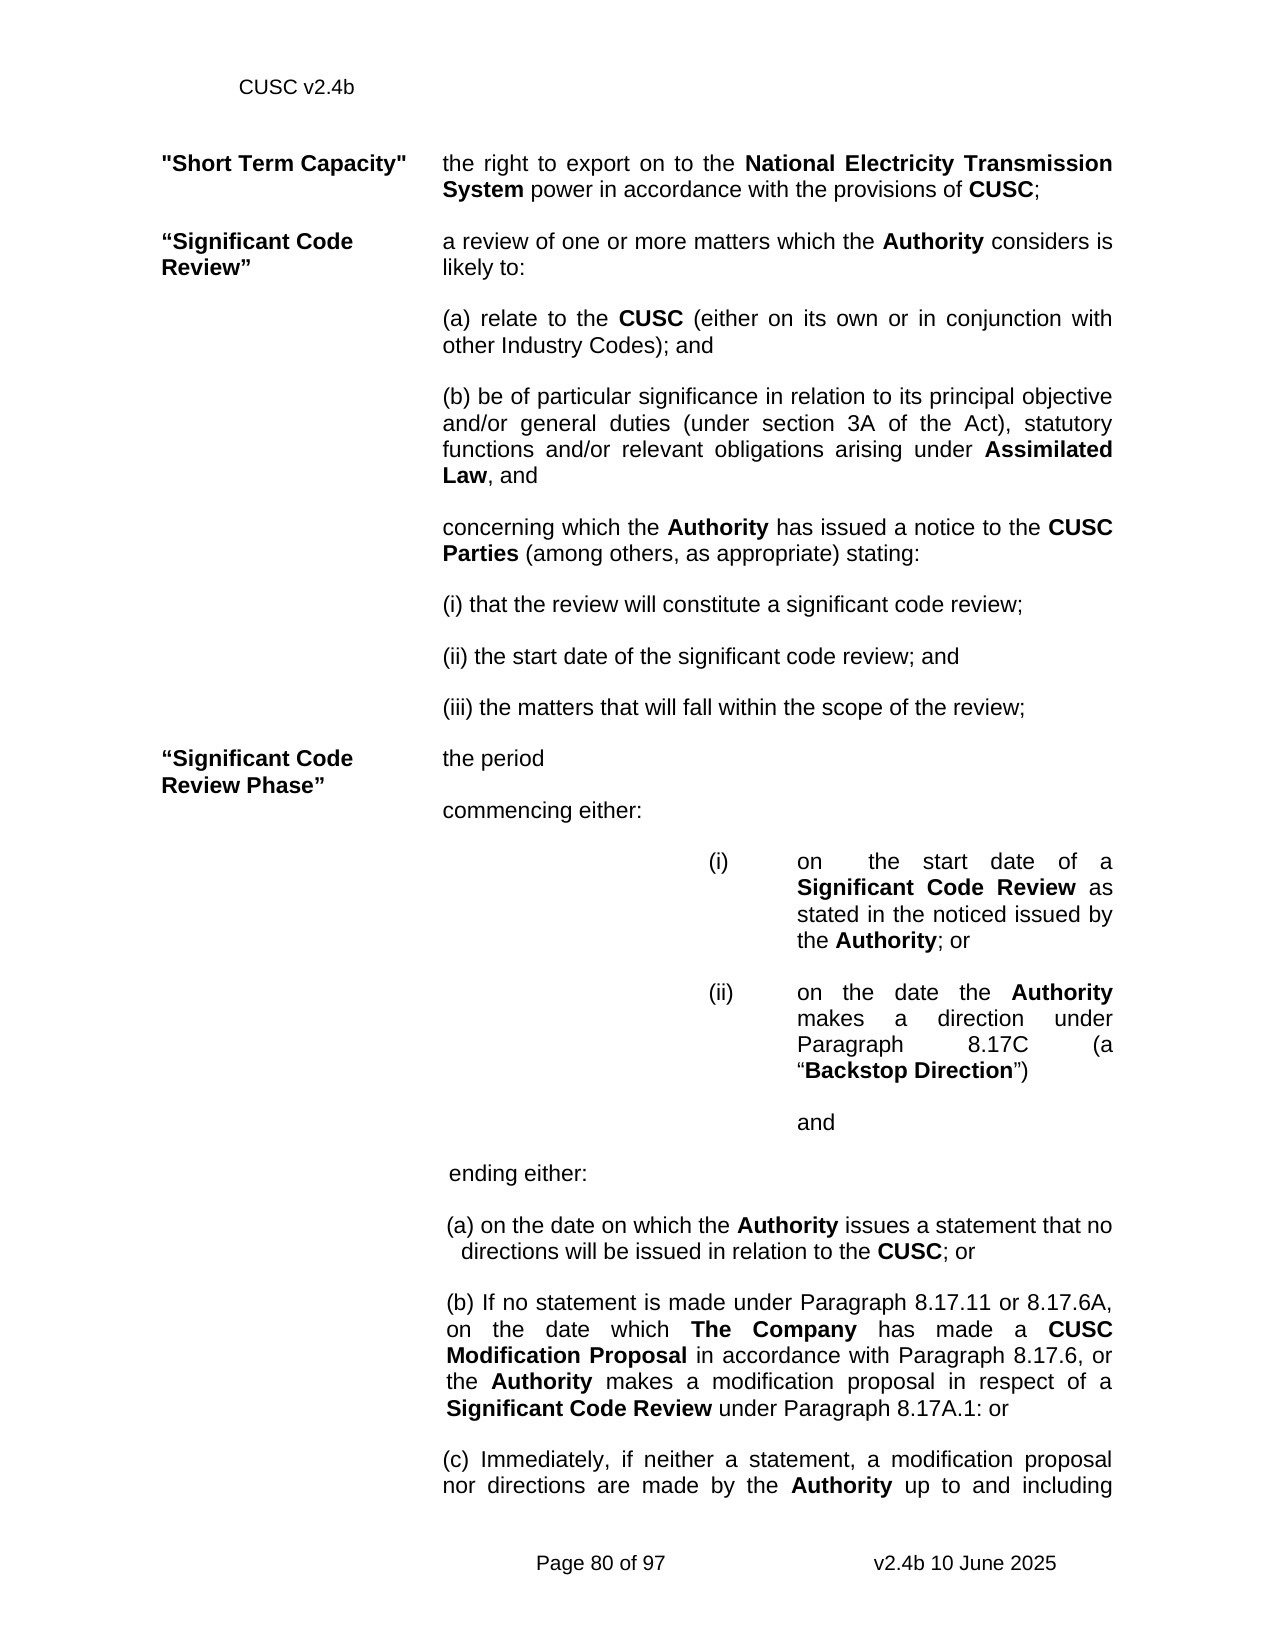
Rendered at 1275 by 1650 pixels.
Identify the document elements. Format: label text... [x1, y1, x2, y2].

table_cell the right to export on to the National Electricity Transmission System power in accordance with the provisions of CUSC; [431, 150, 1124, 228]
table_cell “Significant Code Review” [150, 228, 431, 745]
table_cell "Short Term Capacity" [150, 150, 431, 228]
table_cell a review of one or more matters which the Authority considers is likely to: (a) relate to the CUSC (either on its own or in conjunction with other Industry Codes); and (b) be of particular significance in relation to its principal objective and/or general duties (under section 3A of the Act), statutory functions and/or relevant obligations arising under Assimilated Law, and concerning which the Authority has issued a notice to the CUSC Parties (among others, as appropriate) stating: (i) that the review will constitute a significant code review; (ii) the start date of the significant code review; and (iii) the matters that will fall within the scope of the review; [431, 228, 1124, 745]
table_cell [150, 745, 431, 1499]
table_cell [431, 745, 1124, 1499]
